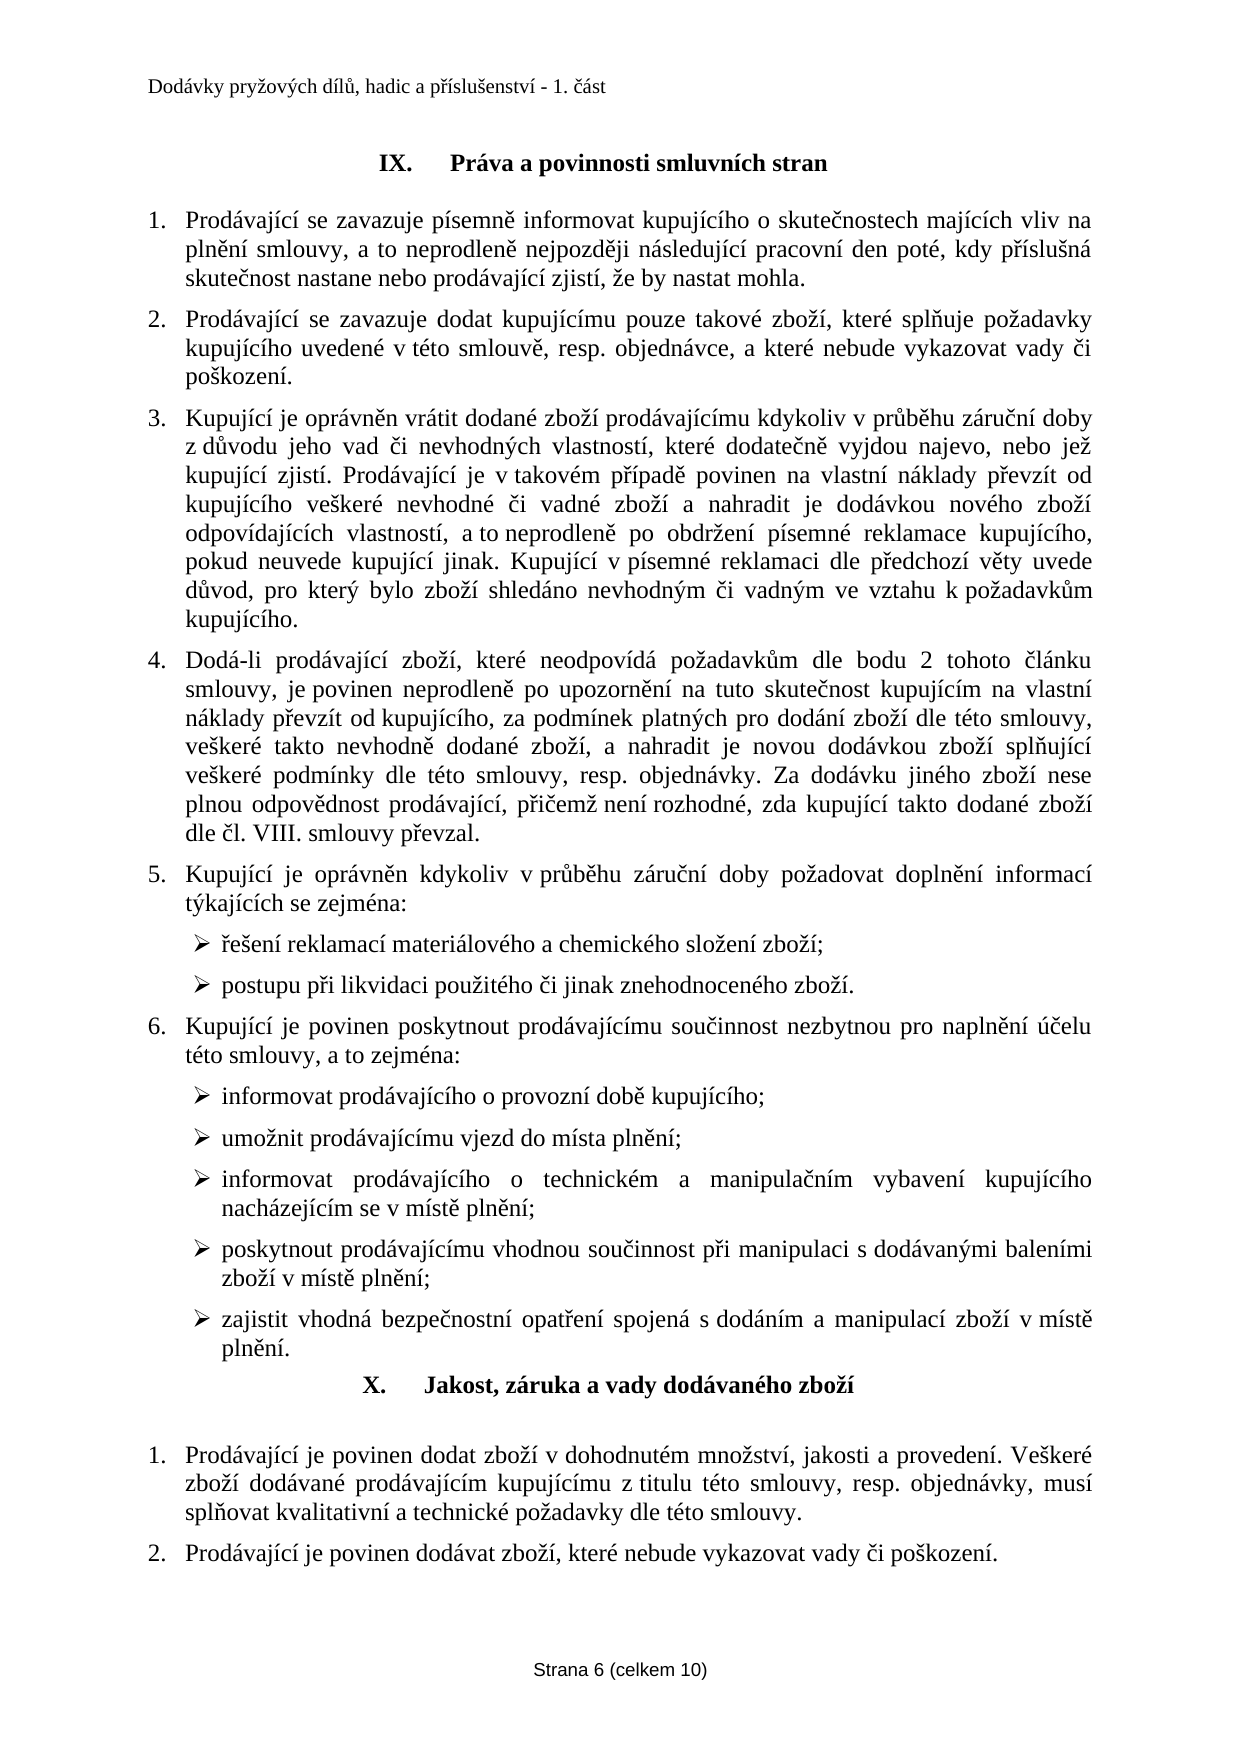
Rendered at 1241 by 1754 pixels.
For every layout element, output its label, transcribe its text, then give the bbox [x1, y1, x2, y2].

list informovat prodávajícího o provozní době kupujícího; [192, 1081, 1093, 1110]
list postupu při likvidaci použitého či jinak znehodnoceného zboží. [192, 970, 1093, 999]
list Kupující je oprávněn kdykoliv v průběhu záruční doby požadovat doplnění informací týkajících se zejména: [148, 859, 1093, 916]
list Prodávající je povinen dodat zboží v dohodnutém množství, jakosti a provedení. Veškeré zboží dodávané prodávajícím kupujícímu z titulu této smlouvy, resp. objednávky, musí splňovat kvalitativní a technické požadavky dle této smlouvy. [148, 1440, 1093, 1526]
list Prodávající se zavazuje písemně informovat kupujícího o skutečnostech majících vliv na plnění smlouvy, a to neprodleně nejpozději následující pracovní den poté, kdy příslušná skutečnost nastane nebo prodávající zjistí, že by nastat mohla. [148, 205, 1093, 291]
list Prodávající se zavazuje dodat kupujícímu pouze takové zboží, které splňuje požadavky kupujícího uvedené v této smlouvě, resp. objednávce, a které nebude vykazovat vady či poškození. [148, 304, 1093, 390]
subtitle Práva a povinnosti smluvních stran [148, 148, 1093, 176]
list Dodá-li prodávající zboží, které neodpovídá požadavkům dle bodu 2 tohoto článku smlouvy, je povinen neprodleně po upozornění na tuto skutečnost kupujícím na vlastní náklady převzít od kupujícího, za podmínek platných pro dodání zboží dle této smlouvy, veškeré takto nevhodně dodané zboží, a nahradit je novou dodávkou zboží splňující veškeré podmínky dle této smlouvy, resp. objednávky. Za dodávku jiného zboží nese plnou odpovědnost prodávající, přičemž není rozhodné, zda kupující takto dodané zboží dle čl. VIII. smlouvy převzal. [148, 645, 1093, 846]
list řešení reklamací materiálového a chemického složení zboží; [192, 929, 1093, 958]
list umožnit prodávajícímu vjezd do místa plnění; [192, 1123, 1093, 1151]
list zajistit vhodná bezpečnostní opatření spojená s dodáním a manipulací zboží v místě plnění. [192, 1304, 1093, 1361]
list Prodávající je povinen dodávat zboží, které nebude vykazovat vady či poškození. [148, 1538, 1093, 1567]
list Kupující je oprávněn vrátit dodané zboží prodávajícímu kdykoliv v průběhu záruční doby z důvodu jeho vad či nevhodných vlastností, které dodatečně vyjdou najevo, nebo jež kupující zjistí. Prodávající je v takovém případě povinen na vlastní náklady převzít od kupujícího veškeré nevhodné či vadné zboží a nahradit je dodávkou nového zboží odpovídajících vlastností, a to neprodleně po obdržení písemné reklamace kupujícího, pokud neuvede kupující jinak. Kupující v písemné reklamaci dle předchozí věty uvede důvod, pro který bylo zboží shledáno nevhodným či vadným ve vztahu k požadavkům kupujícího. [148, 403, 1093, 633]
list poskytnout prodávajícímu vhodnou součinnost při manipulaci s dodávanými baleními zboží v místě plnění; [192, 1234, 1093, 1291]
subtitle Jakost, záruka a vady dodávaného zboží [148, 1370, 1093, 1398]
list Kupující je povinen poskytnout prodávajícímu součinnost nezbytnou pro naplnění účelu této smlouvy, a to zejména: [148, 1011, 1093, 1069]
list informovat prodávajícího o technickém a manipulačním vybavení kupujícího nacházejícím se v místě plnění; [192, 1164, 1093, 1221]
